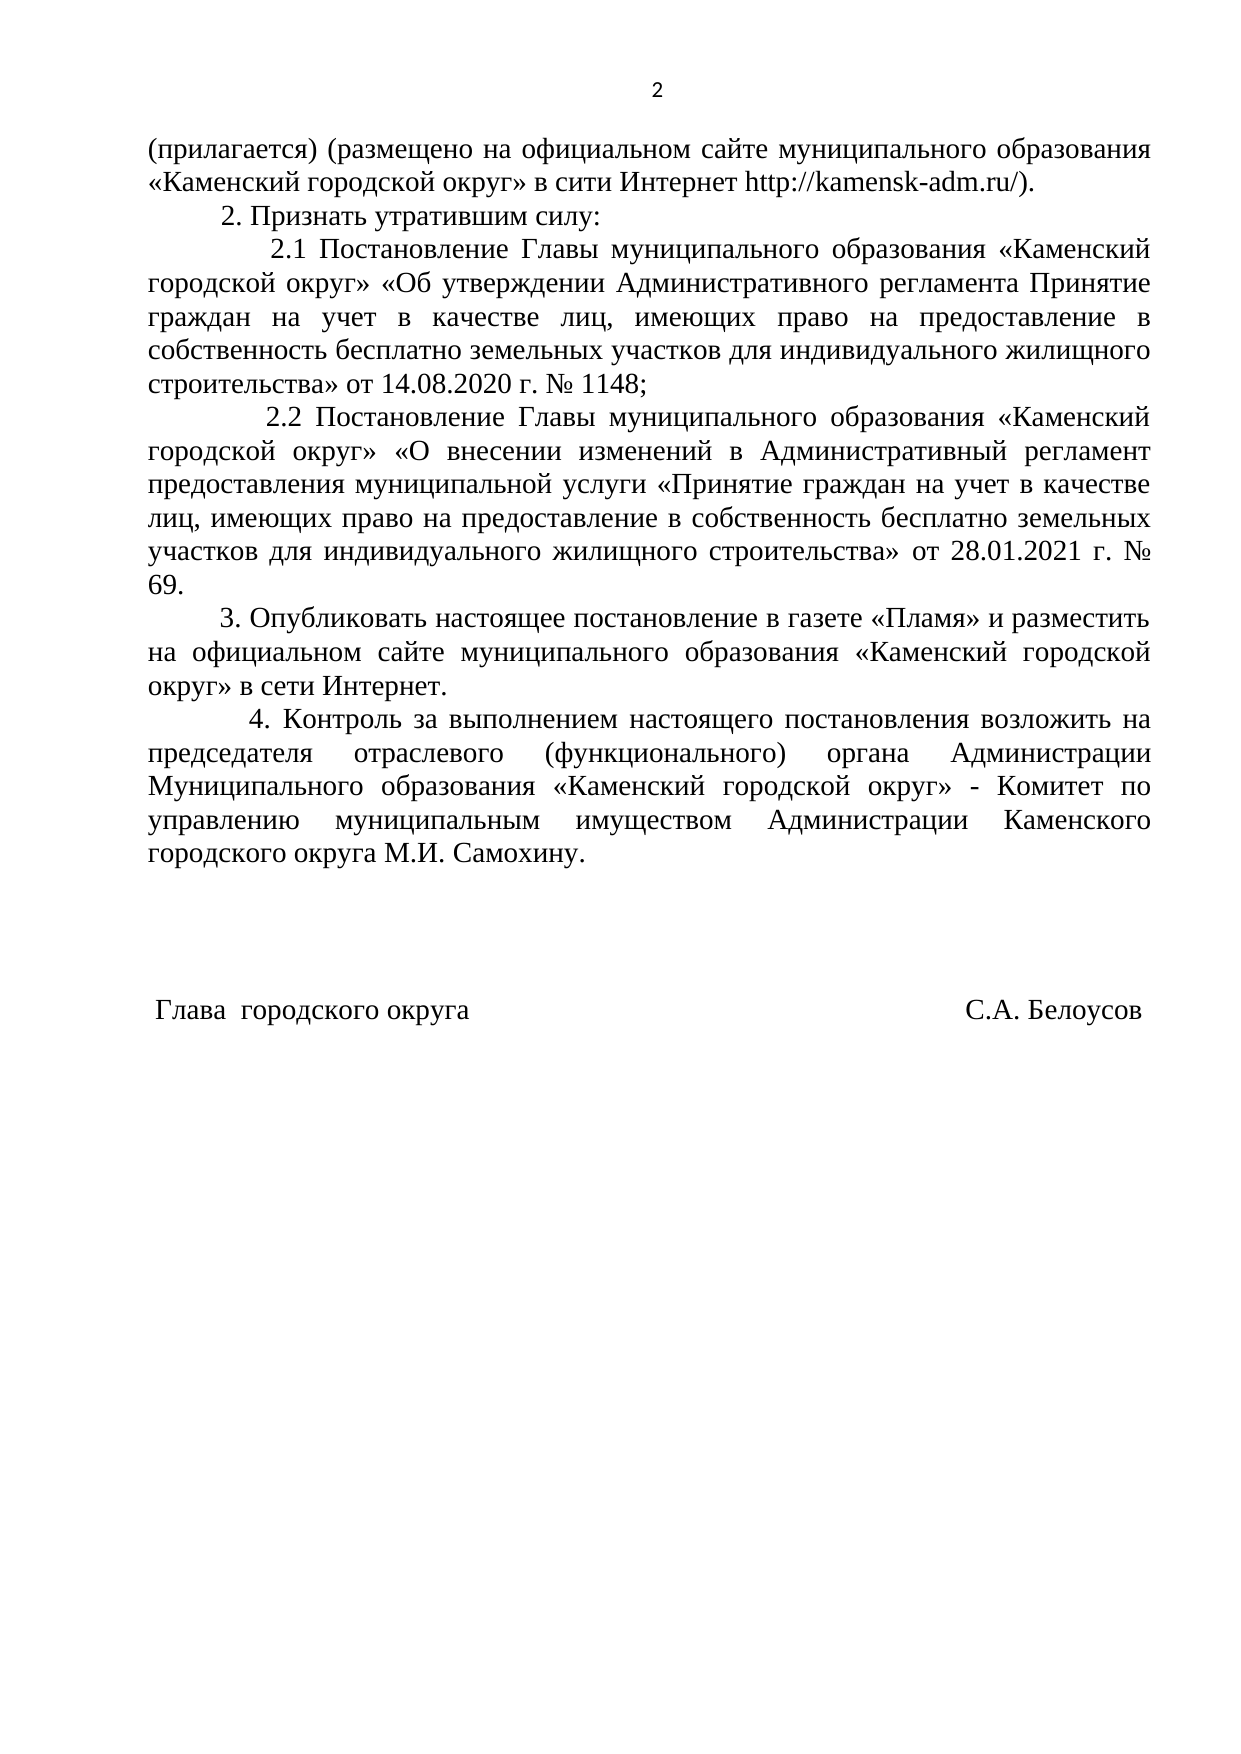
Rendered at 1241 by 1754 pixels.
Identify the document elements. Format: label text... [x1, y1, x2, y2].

text 3. Опубликовать настоящее постановление в газете «Пламя» и разместить на официальном сайте муниципального образования «Каменский городской округ» в сети Интернет. [148, 601, 1152, 701]
text 2.1 Постановление Главы муниципального образования «Каменский городской округ» «Об утверждении Административного регламента Принятие граждан на учет в качестве лиц, имеющих право на предоставление в собственность бесплатно земельных участков для индивидуального жилищного строительства» от 14.08.2020 г. № 1148; [148, 232, 1152, 399]
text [148, 131, 1152, 198]
text 2.2 Постановление Главы муниципального образования «Каменский городской округ» «О внесении изменений в Административный регламент предоставления муниципальной услуги «Принятие граждан на учет в качестве лиц, имеющих право на предоставление в собственность бесплатно земельных участков для индивидуального жилищного строительства» от 28.01.2021 г. № 69. [148, 399, 1152, 601]
text 2. Признать утратившим силу: [148, 198, 1152, 232]
text 4. Контроль за выполнением настоящего постановления возложить на председателя отраслевого (функционального) органа Администрации Муниципального образования «Каменский городской округ» - Комитет по управлению муниципальным имуществом Администрации Каменского городского округа М.И. Самохину. [148, 701, 1152, 869]
text Глава городского округа С.А. Белоусов [148, 992, 1152, 1025]
